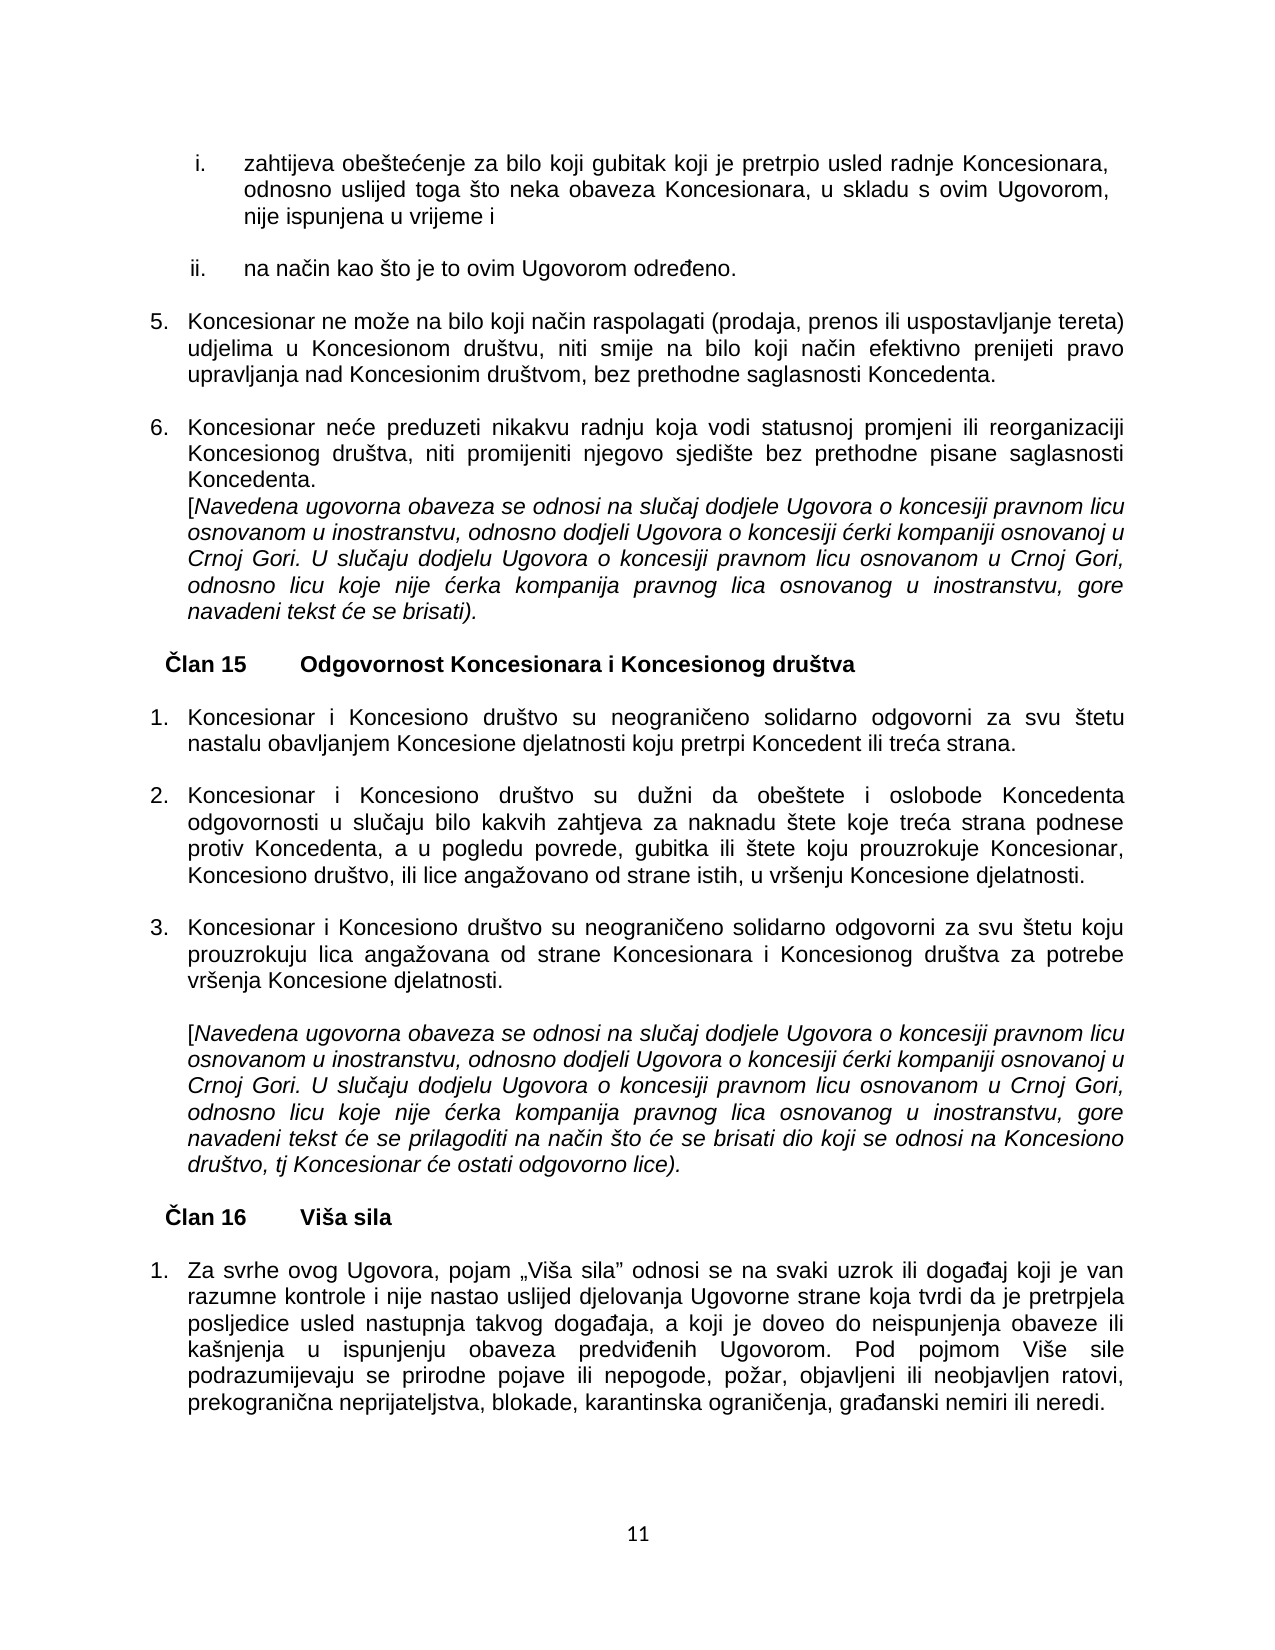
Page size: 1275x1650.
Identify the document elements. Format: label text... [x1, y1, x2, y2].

list Za svrhe ovog Ugovora, pojam „Viša sila” odnosi se na svaki uzrok ili događaj koji je van razumne kontrole i nije nastao uslijed djelovanja Ugovorne strane koja tvrdi da je pretrpjela posljedice usled nastupnja takvog događaja, a koji je doveo do neispunjenja obaveze ili kašnjenja u ispunjenju obaveza predviđenih Ugovorom. Pod pojmom Više sile podrazumijevaju se prirodne pojave ili nepogode, požar, objavljeni ili neobjavljen ratovi, prekogranična neprijateljstva, blokade, karantinska ograničenja, građanski nemiri ili neredi. [150, 1257, 1125, 1415]
list Koncesionar neće preduzeti nikakvu radnju koja vodi statusnoj promjeni ili reorganizaciji Koncesionog društva, niti promijeniti njegovo sjedište bez prethodne pisane saglasnosti Koncedenta. [150, 413, 1125, 493]
list [Navedena ugovorna obaveza se odnosi na slučaj dodjele Ugovora o koncesiji pravnom licu osnovanom u inostranstvu, odnosno dodjeli Ugovora o koncesiji ćerki kompaniji osnovanoj u Crnoj Gori. U slučaju dodjelu Ugovora o koncesiji pravnom licu osnovanom u Crnoj Gori, odnosno licu koje nije ćerka kompanija pravnog lica osnovanog u inostranstvu, gore navadeni tekst će se brisati). [187, 493, 1125, 624]
list Koncesionar ne može na bilo koji način raspolagati (prodaja, prenos ili uspostavljanje tereta) udjelima u Koncesionom društvu, niti smije na bilo koji način efektivno prenijeti pravo upravljanja nad Koncesionim društvom, bez prethodne saglasnosti Koncedenta. [150, 308, 1125, 387]
list Koncesionar i Koncesiono društvo su neograničeno solidarno odgovorni za svu štetu koju prouzrokuju lica angažovana od strane Koncesionara i Koncesionog društva za potrebe vršenja Koncesione djelatnosti. [150, 914, 1125, 993]
list na način kao što je to ovim Ugovorom određeno. [206, 255, 1110, 282]
list [Navedena ugovorna obaveza se odnosi na slučaj dodjele Ugovora o koncesiji pravnom licu osnovanom u inostranstvu, odnosno dodjeli Ugovora o koncesiji ćerki kompaniji osnovanoj u Crnoj Gori. U slučaju dodjelu Ugovora o koncesiji pravnom licu osnovanom u Crnoj Gori, odnosno licu koje nije ćerka kompanija pravnog lica osnovanog u inostranstvu, gore navadeni tekst će se prilagoditi na način što će se brisati dio koji se odnosi na Koncesiono društvo, tj Koncesionar će ostati odgovorno lice). [187, 1020, 1125, 1178]
list Koncesionar i Koncesiono društvo su dužni da obeštete i oslobode Koncedenta odgovornosti u slučaju bilo kakvih zahtjeva za naknadu štete koje treća strana podnese protiv Koncedenta, a u pogledu povrede, gubitka ili štete koju prouzrokuje Koncesionar, Koncesiono društvo, ili lice angažovano od strane istih, u vršenju Koncesione djelatnosti. [150, 782, 1125, 888]
list Odgovornost Koncesionara i Koncesionog društva [165, 651, 1110, 677]
list Koncesionar i Koncesiono društvo su neograničeno solidarno odgovorni za svu štetu nastalu obavljanjem Koncesione djelatnosti koju pretrpi Koncedent ili treća strana. [150, 703, 1125, 756]
list Viša sila [165, 1204, 1110, 1231]
list zahtijeva obeštećenje za bilo koji gubitak koji je pretrpio usled radnje Koncesionara, odnosno uslijed toga što neka obaveza Koncesionara, u skladu s ovim Ugovorom, nije ispunjena u vrijeme i [206, 150, 1110, 229]
